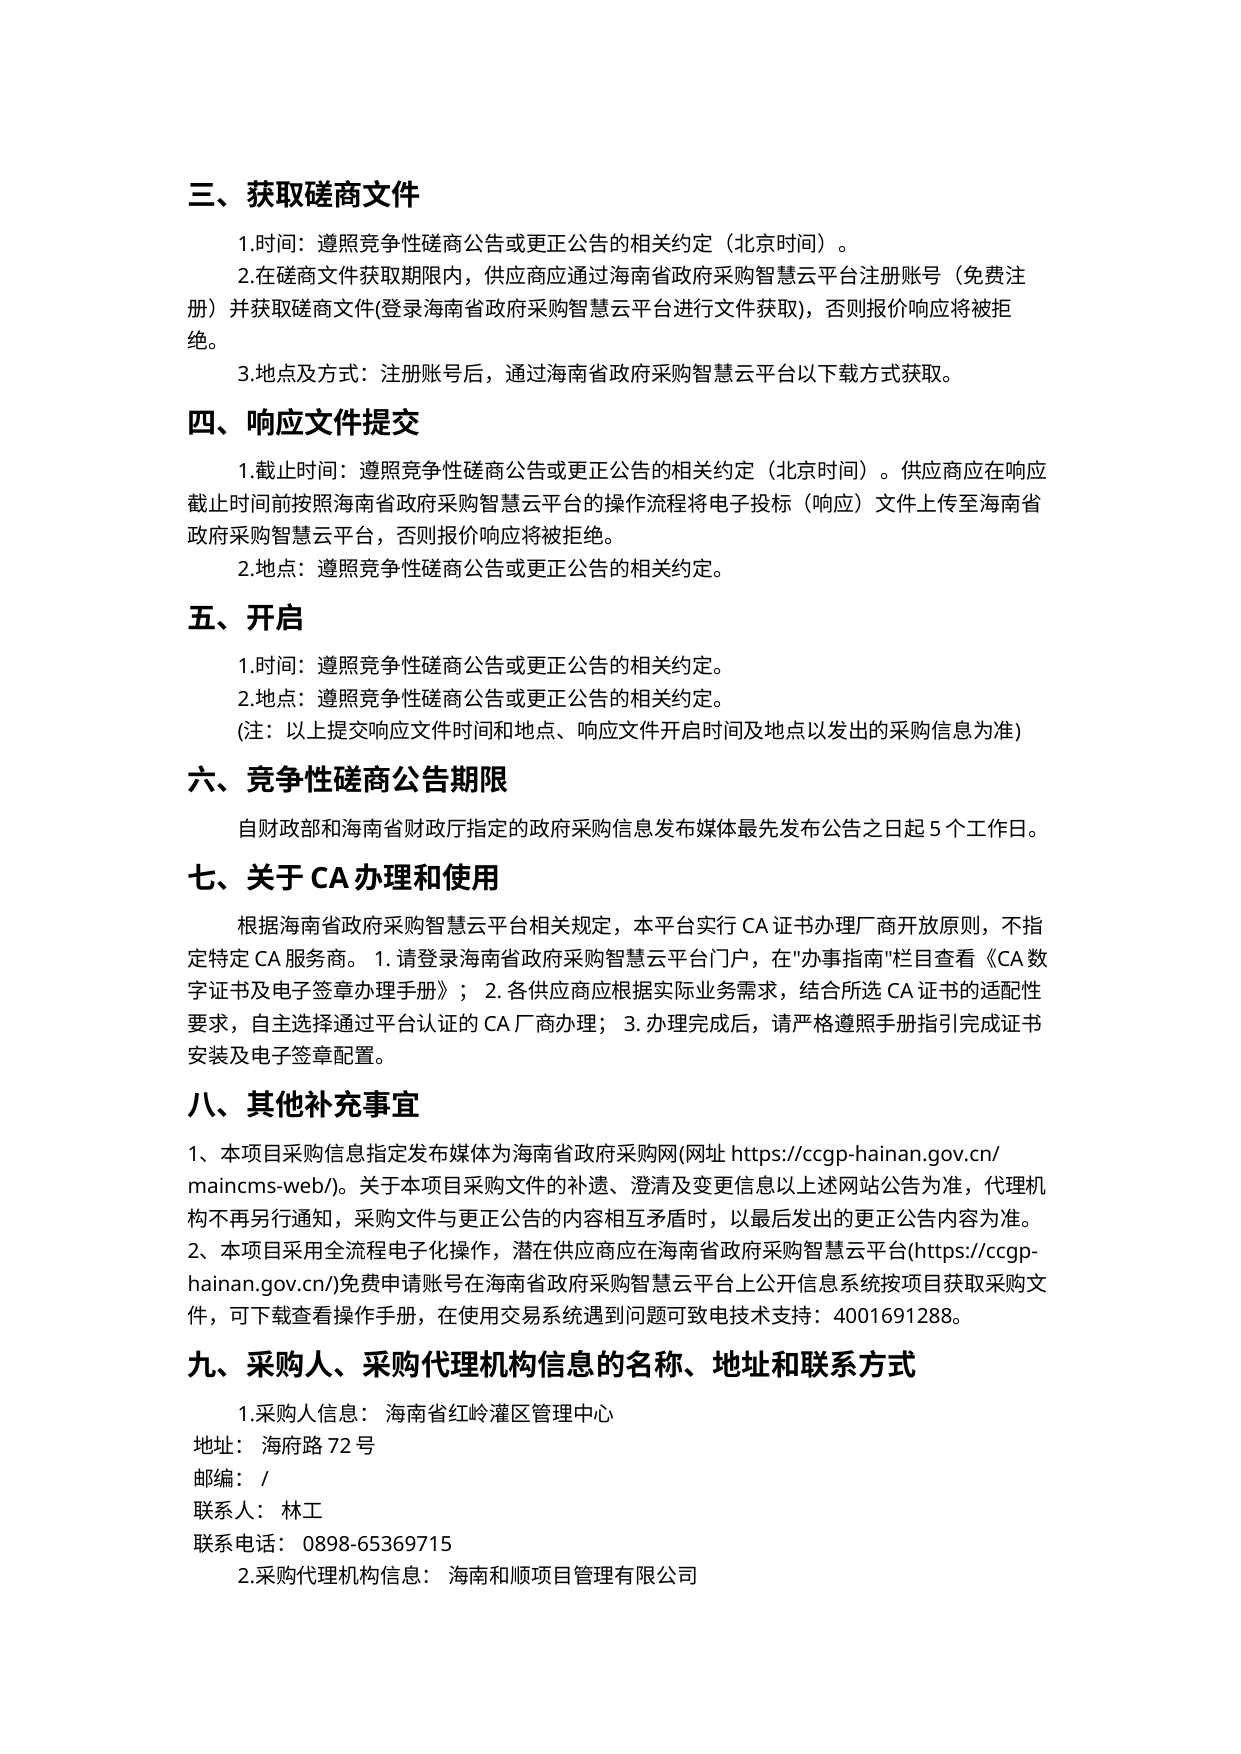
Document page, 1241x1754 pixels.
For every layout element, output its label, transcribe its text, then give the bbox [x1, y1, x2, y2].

text 地址： 海府路72号 [187, 1429, 1053, 1462]
text 七、关于CA办理和使用 [187, 844, 1053, 909]
text 五、开启 [187, 584, 1053, 649]
text 八、其他补充事宜 [187, 1072, 1053, 1137]
text 1.采购人信息： 海南省红岭灌区管理中心 [187, 1397, 1053, 1429]
text 联系电话： 0898-65369715 [187, 1527, 1053, 1559]
text 2.采购代理机构信息： 海南和顺项目管理有限公司 [187, 1559, 1053, 1592]
text 1.时间：遵照竞争性磋商公告或更正公告的相关约定。 [187, 649, 1053, 682]
text 九、采购人、采购代理机构信息的名称、地址和联系方式 [187, 1332, 1053, 1397]
text 自财政部和海南省财政厅指定的政府采购信息发布媒体最先发布公告之日起5个工作日。 [187, 812, 1053, 844]
text 1.截止时间：遵照竞争性磋商公告或更正公告的相关约定（北京时间）。供应商应在响应截止时间前按照海南省政府采购智慧云平台的操作流程将电子投标（响应）文件上传至海南省政府采购智慧云平台，否则报价响应将被拒绝。 [187, 454, 1053, 552]
text 2.在磋商文件获取期限内，供应商应通过海南省政府采购智慧云平台注册账号（免费注册）并获取磋商文件(登录海南省政府采购智慧云平台进行文件获取)，否则报价响应将被拒绝。 [187, 259, 1053, 357]
text 1、本项目采购信息指定发布媒体为海南省政府采购网(网址https://ccgp-hainan.gov.cn/maincms-web/)。关于本项目采购文件的补遗、澄清及变更信息以上述网站公告为准，代理机构不再另行通知，采购文件与更正公告的内容相互矛盾时，以最后发出的更正公告内容为准。 2、本项目采用全流程电子化操作，潜在供应商应在海南省政府采购智慧云平台(https://ccgp-hainan.gov.cn/)免费申请账号在海南省政府采购智慧云平台上公开信息系统按项目获取采购文件，可下载查看操作手册，在使用交易系统遇到问题可致电技术支持：4001691288。 [187, 1137, 1053, 1332]
text 邮编： / [187, 1462, 1053, 1494]
text 四、响应文件提交 [187, 389, 1053, 454]
text 1.时间：遵照竞争性磋商公告或更正公告的相关约定（北京时间）。 [187, 227, 1053, 259]
text 2.地点：遵照竞争性磋商公告或更正公告的相关约定。 [187, 682, 1053, 714]
text 2.地点：遵照竞争性磋商公告或更正公告的相关约定。 [187, 552, 1053, 584]
text 三、获取磋商文件 [187, 162, 1053, 227]
text 根据海南省政府采购智慧云平台相关规定，本平台实行CA证书办理厂商开放原则，不指定特定CA服务商。 1. 请登录海南省政府采购智慧云平台门户，在"办事指南"栏目查看《CA数字证书及电子签章办理手册》； 2. 各供应商应根据实际业务需求，结合所选CA证书的适配性要求，自主选择通过平台认证的CA厂商办理； 3. 办理完成后，请严格遵照手册指引完成证书安装及电子签章配置。 [187, 909, 1053, 1072]
text 六、竞争性磋商公告期限 [187, 747, 1053, 812]
text 联系人： 林工 [187, 1494, 1053, 1527]
text (注：以上提交响应文件时间和地点、响应文件开启时间及地点以发出的采购信息为准) [187, 714, 1053, 747]
text 3.地点及方式：注册账号后，通过海南省政府采购智慧云平台以下载方式获取。 [187, 357, 1053, 389]
